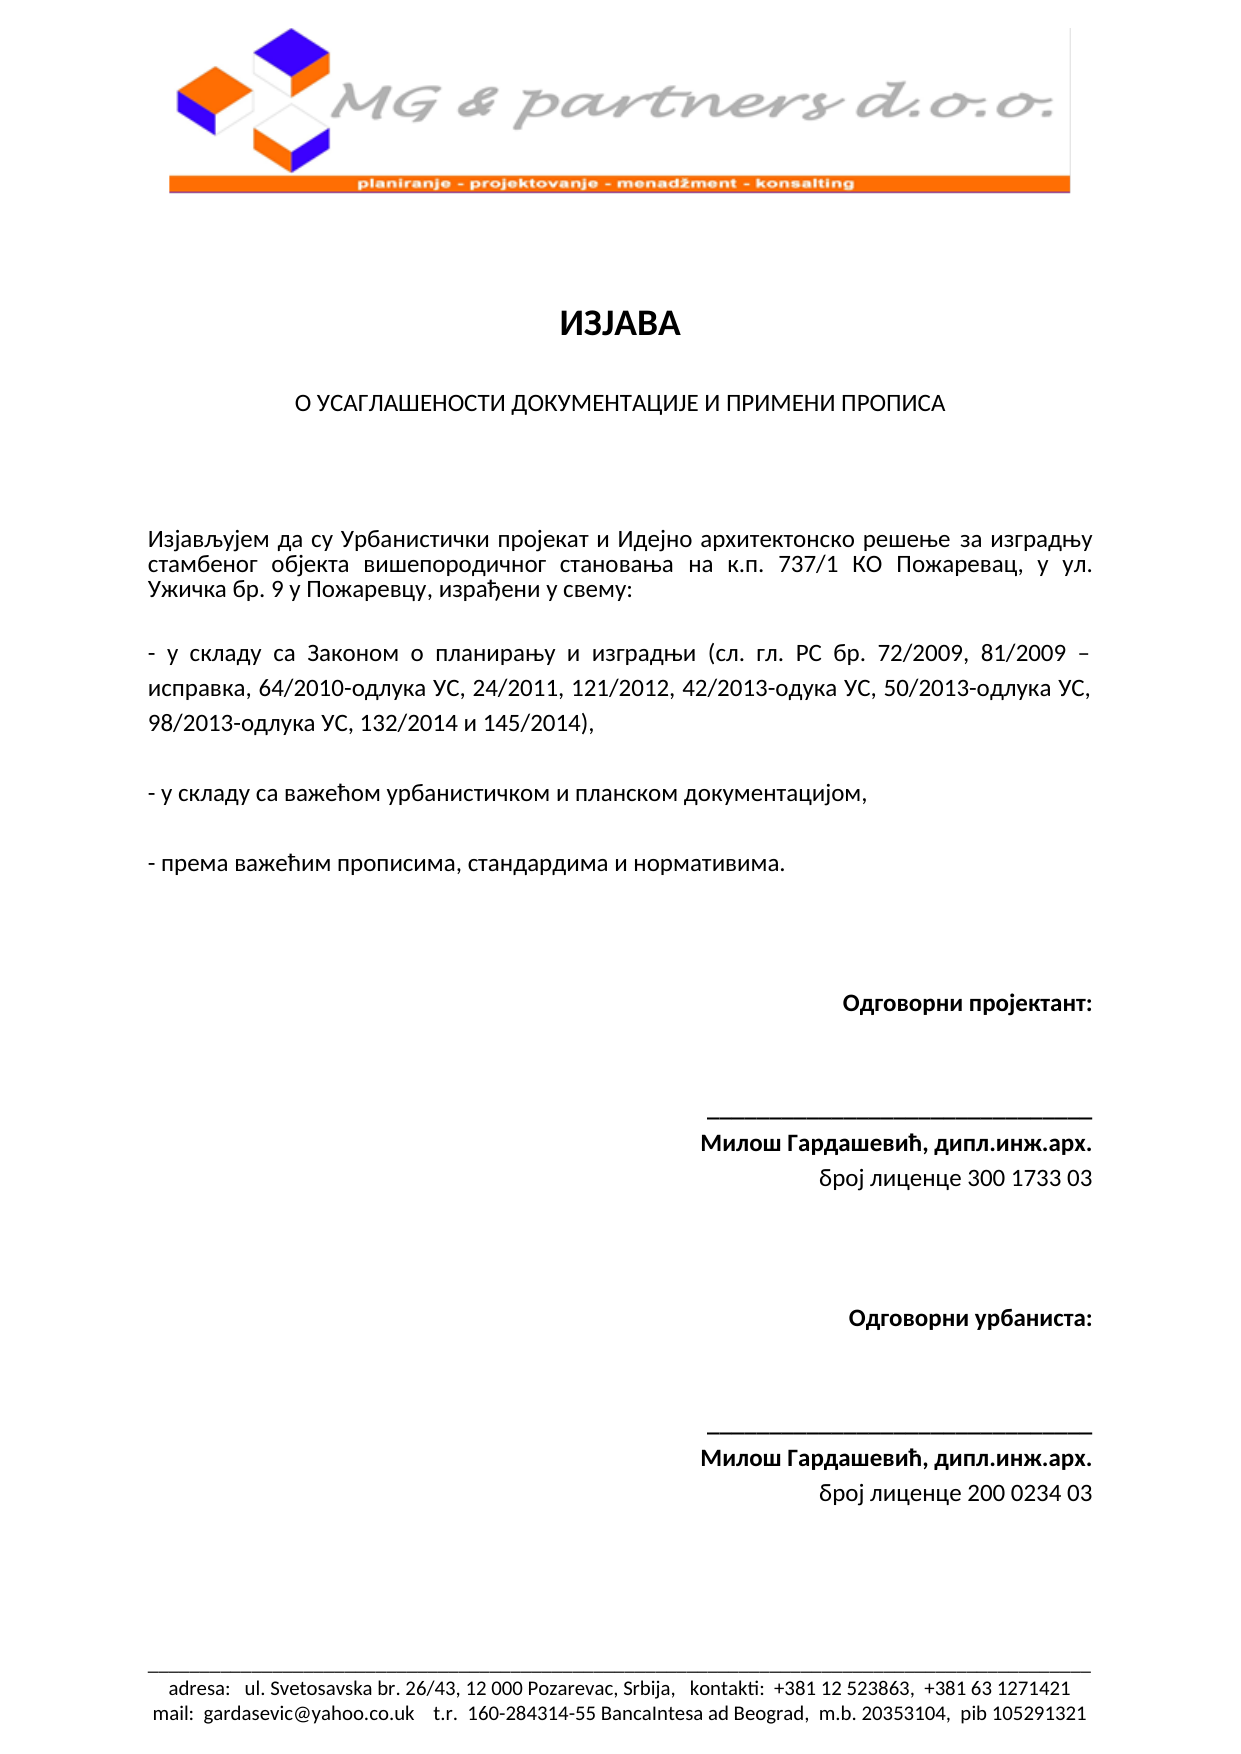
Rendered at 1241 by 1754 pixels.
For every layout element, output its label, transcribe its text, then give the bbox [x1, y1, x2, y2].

text О УСАГЛАШЕНОСТИ ДОКУМЕНТАЦИЈЕ И ПРИМЕНИ ПРОПИСА [148, 387, 1093, 417]
text - у складу са Законом о планирању и изградњи (сл. гл. РС бр. 72/2009, 81/2009 – исправка, 64/2010-одлука УС, 24/2011, 121/2012, 42/2013-одука УС, 50/2013-одлука УС, 98/2013-одлука УС, 132/2014 и 145/2014), [148, 637, 1093, 737]
text ИЗЈАВА [148, 299, 1093, 345]
text _______________________________ [148, 1092, 1093, 1122]
text број лиценце 200 0234 03 [148, 1477, 1093, 1507]
text _______________________________ [148, 1407, 1093, 1437]
text Одговорни пројектант: [148, 987, 1093, 1017]
text Милош Гардашевић, дипл.инж.арх. [148, 1442, 1093, 1472]
text Одговорни урбаниста: [148, 1302, 1093, 1332]
picture [169, 28, 1072, 195]
text - у складу са важећом урбанистичком и планском документацијом, [148, 777, 1093, 807]
text број лиценце 300 1733 03 [148, 1162, 1093, 1192]
text Милош Гардашевић, дипл.инж.арх. [148, 1127, 1093, 1157]
text - према важећим прописима, стандардима и нормативима. [148, 847, 1093, 877]
text Изјављујем да су Урбанистички пројекат и Идејно архитектонско решење за изградњу стамбеног објекта вишепородичног становања на к.п. 737/1 КО Пожаревац, у ул. Ужичка бр. 9 у Пожаревцу, израђени у свему: [148, 527, 1093, 602]
